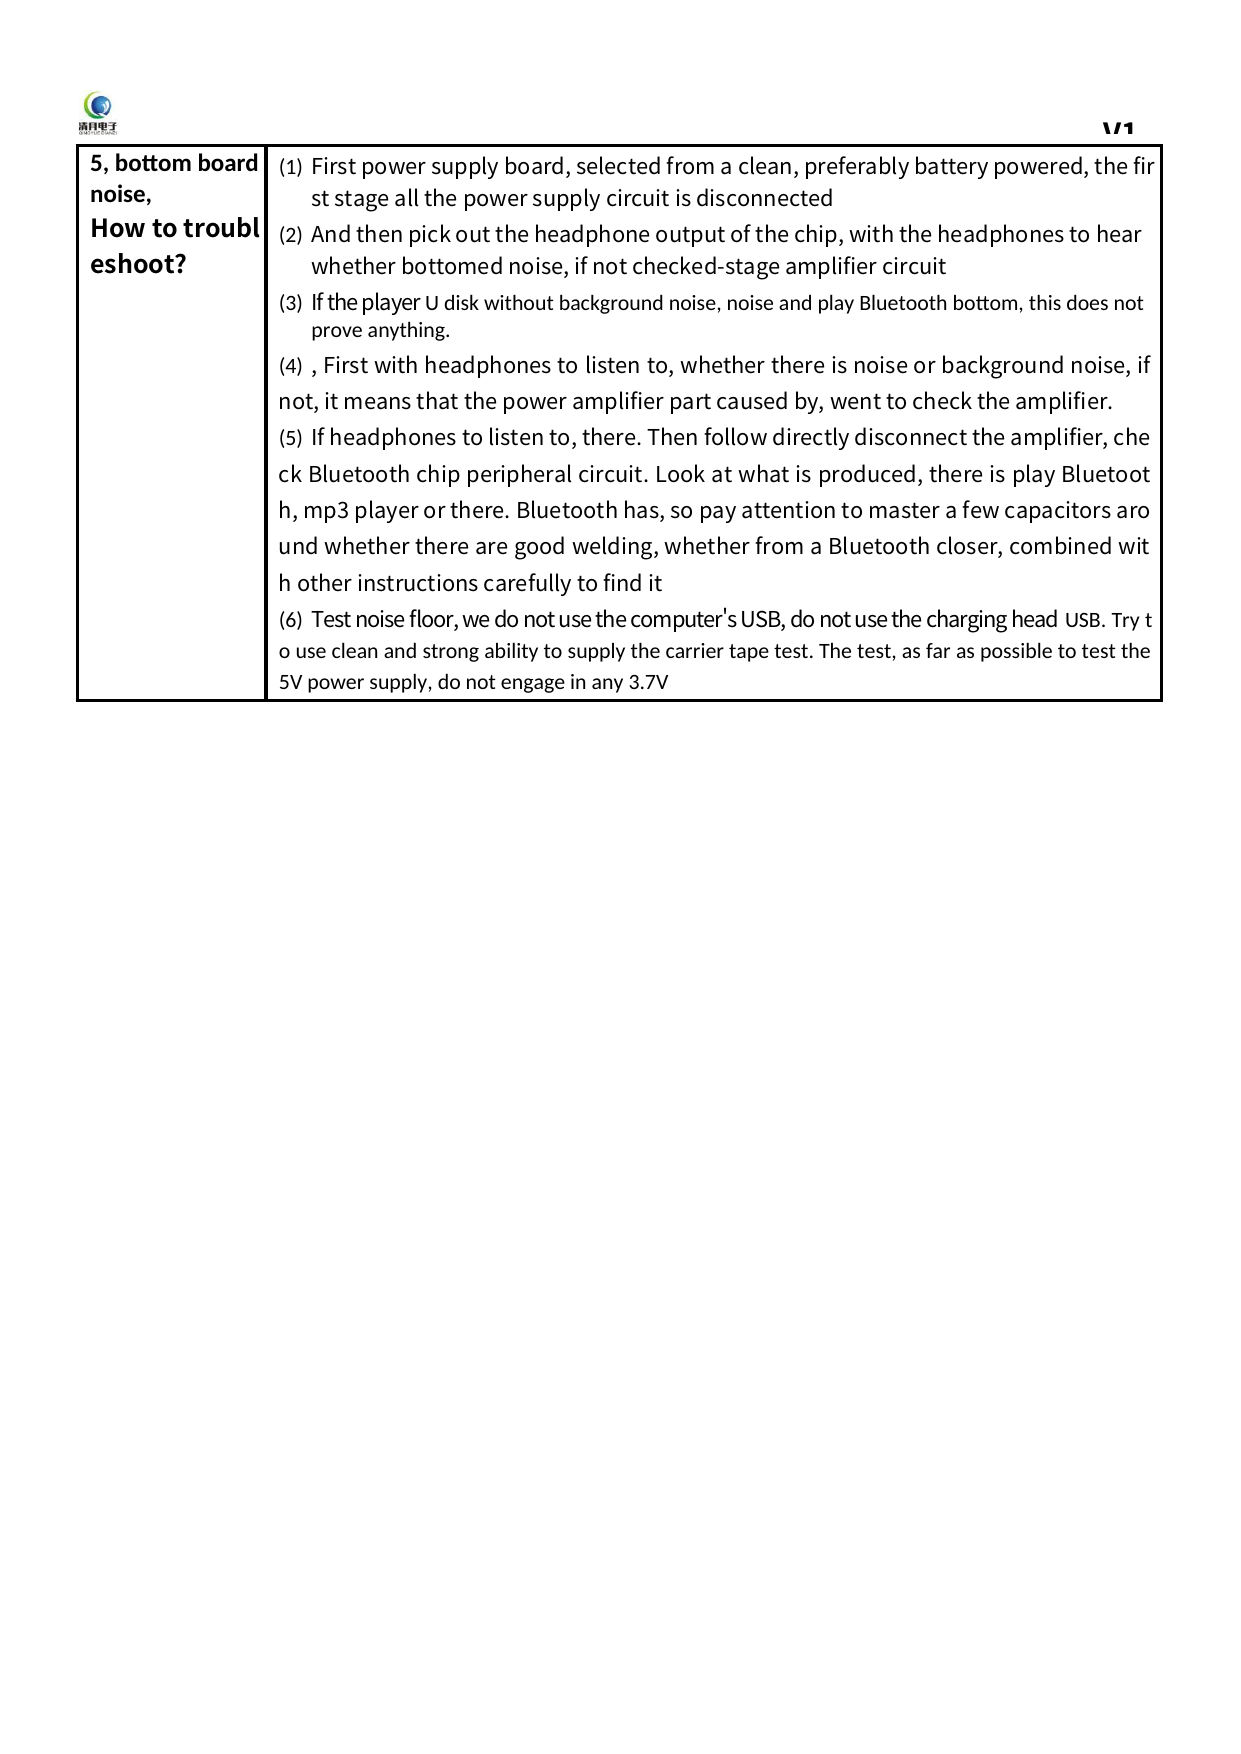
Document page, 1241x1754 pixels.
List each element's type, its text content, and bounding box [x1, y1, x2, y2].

table_cell First power supply board, selected from a clean, preferably battery powered, the first stage all the power supply circuit is disconnected And then pick out the headphone output of the chip, with the headphones to hear whether bottomed noise, if not checked-stage amplifier circuit If the player U disk without background noise, noise and play Bluetooth bottom, this does not prove anything. , First with headphones to listen to, whether there is noise or background noise, if not, it means that the power amplifier part caused by, went to check the amplifier. If headphones to listen to, there. Then follow directly disconnect the amplifier, check Bluetooth chip peripheral circuit. Look at what is produced, there is play Bluetooth, mp3 player or there. Bluetooth has, so pay attention to master a few capacitors around whether there are good welding, whether from a Bluetooth closer, combined with other instructions carefully to find it Test noise floor, we do not use the computer's USB, do not use the charging head USB. Try to use clean and strong ability to supply the carrier tape test. The test, as far as possible to test the 5V power supply, do not engage in any 3.7V [268, 147, 1160, 699]
picture [78, 90, 119, 135]
table_cell 5, bottom board noise, How to troubleshoot? [79, 147, 264, 699]
